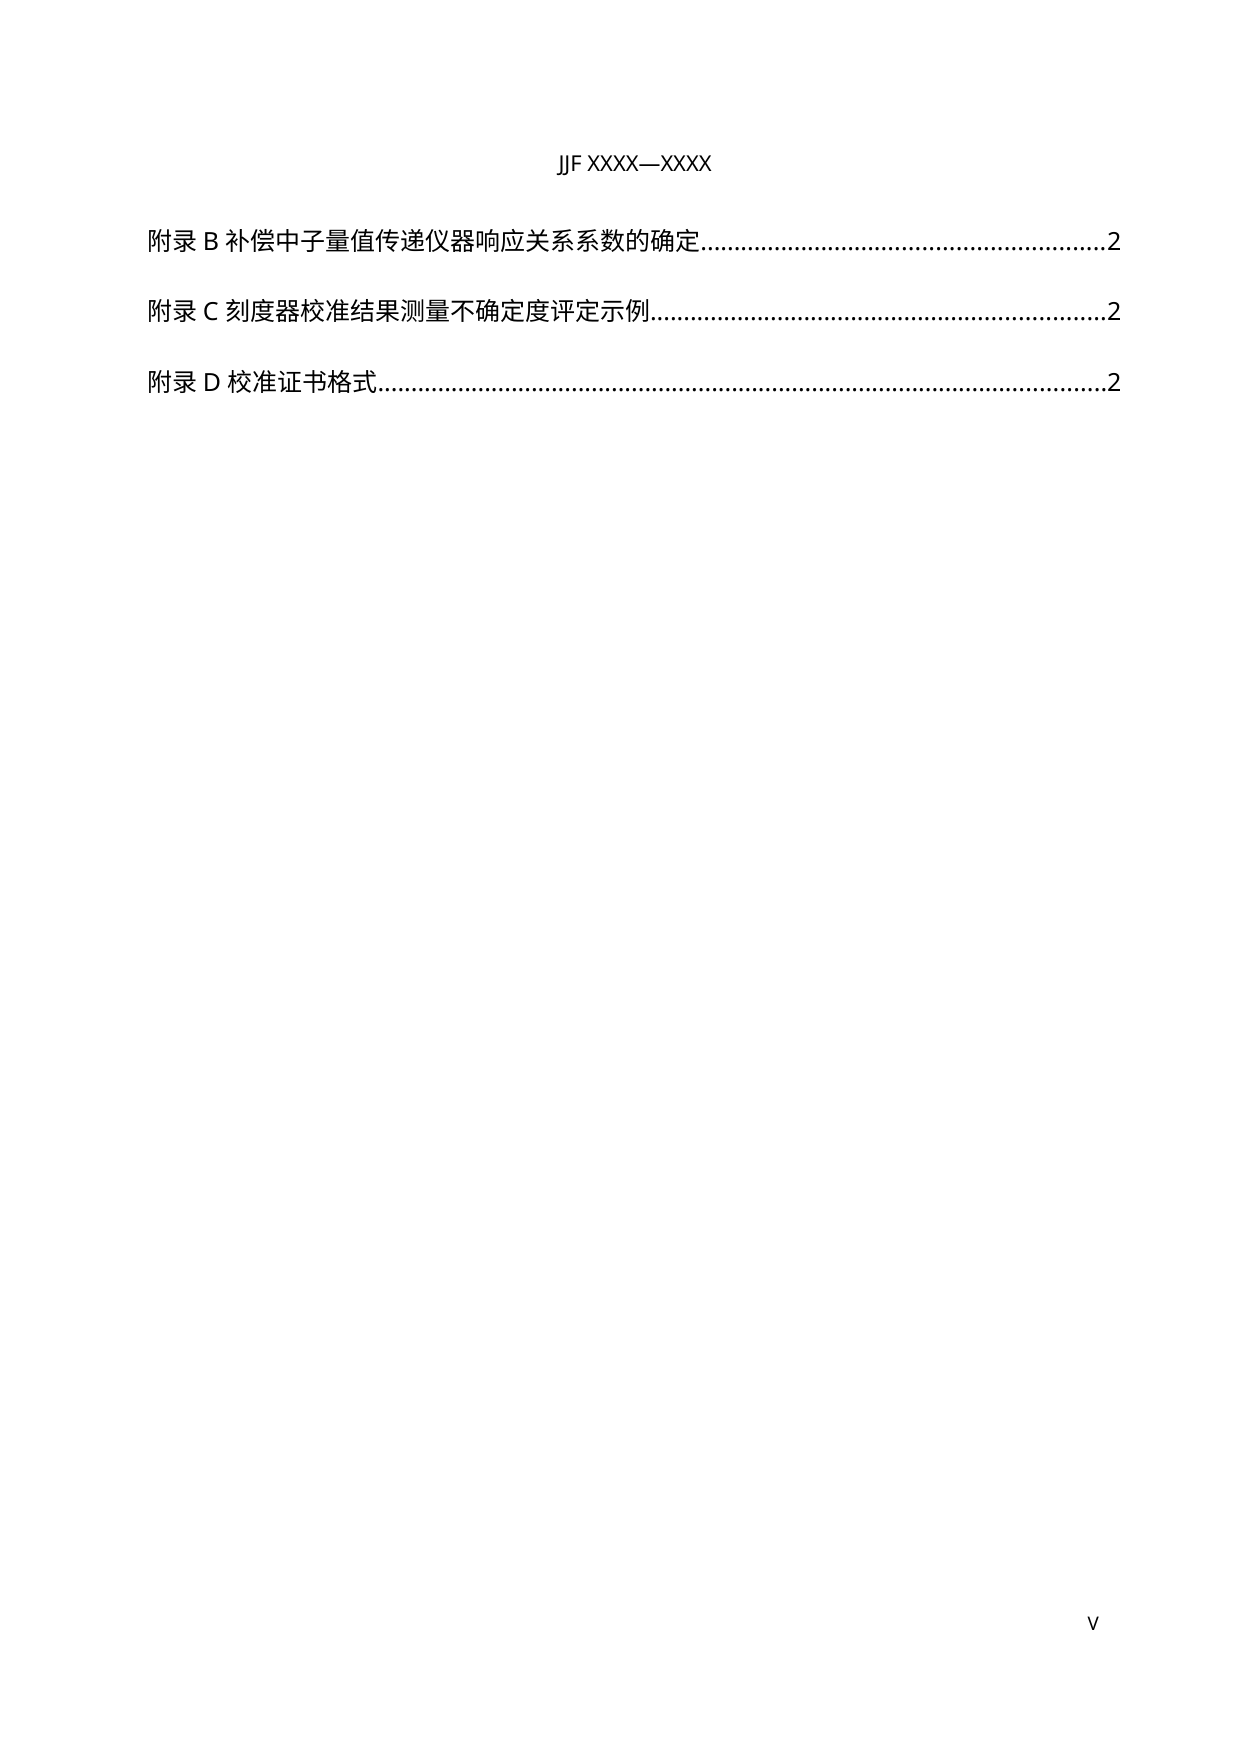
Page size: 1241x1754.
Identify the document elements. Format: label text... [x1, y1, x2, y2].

text 附录C 刻度器校准结果测量不确定度评定示例 2 [148, 277, 1122, 342]
text 附录B 补偿中子量值传递仪器响应关系系数的确定 2 [148, 207, 1122, 272]
text 附录D 校准证书格式 2 [148, 348, 1122, 413]
